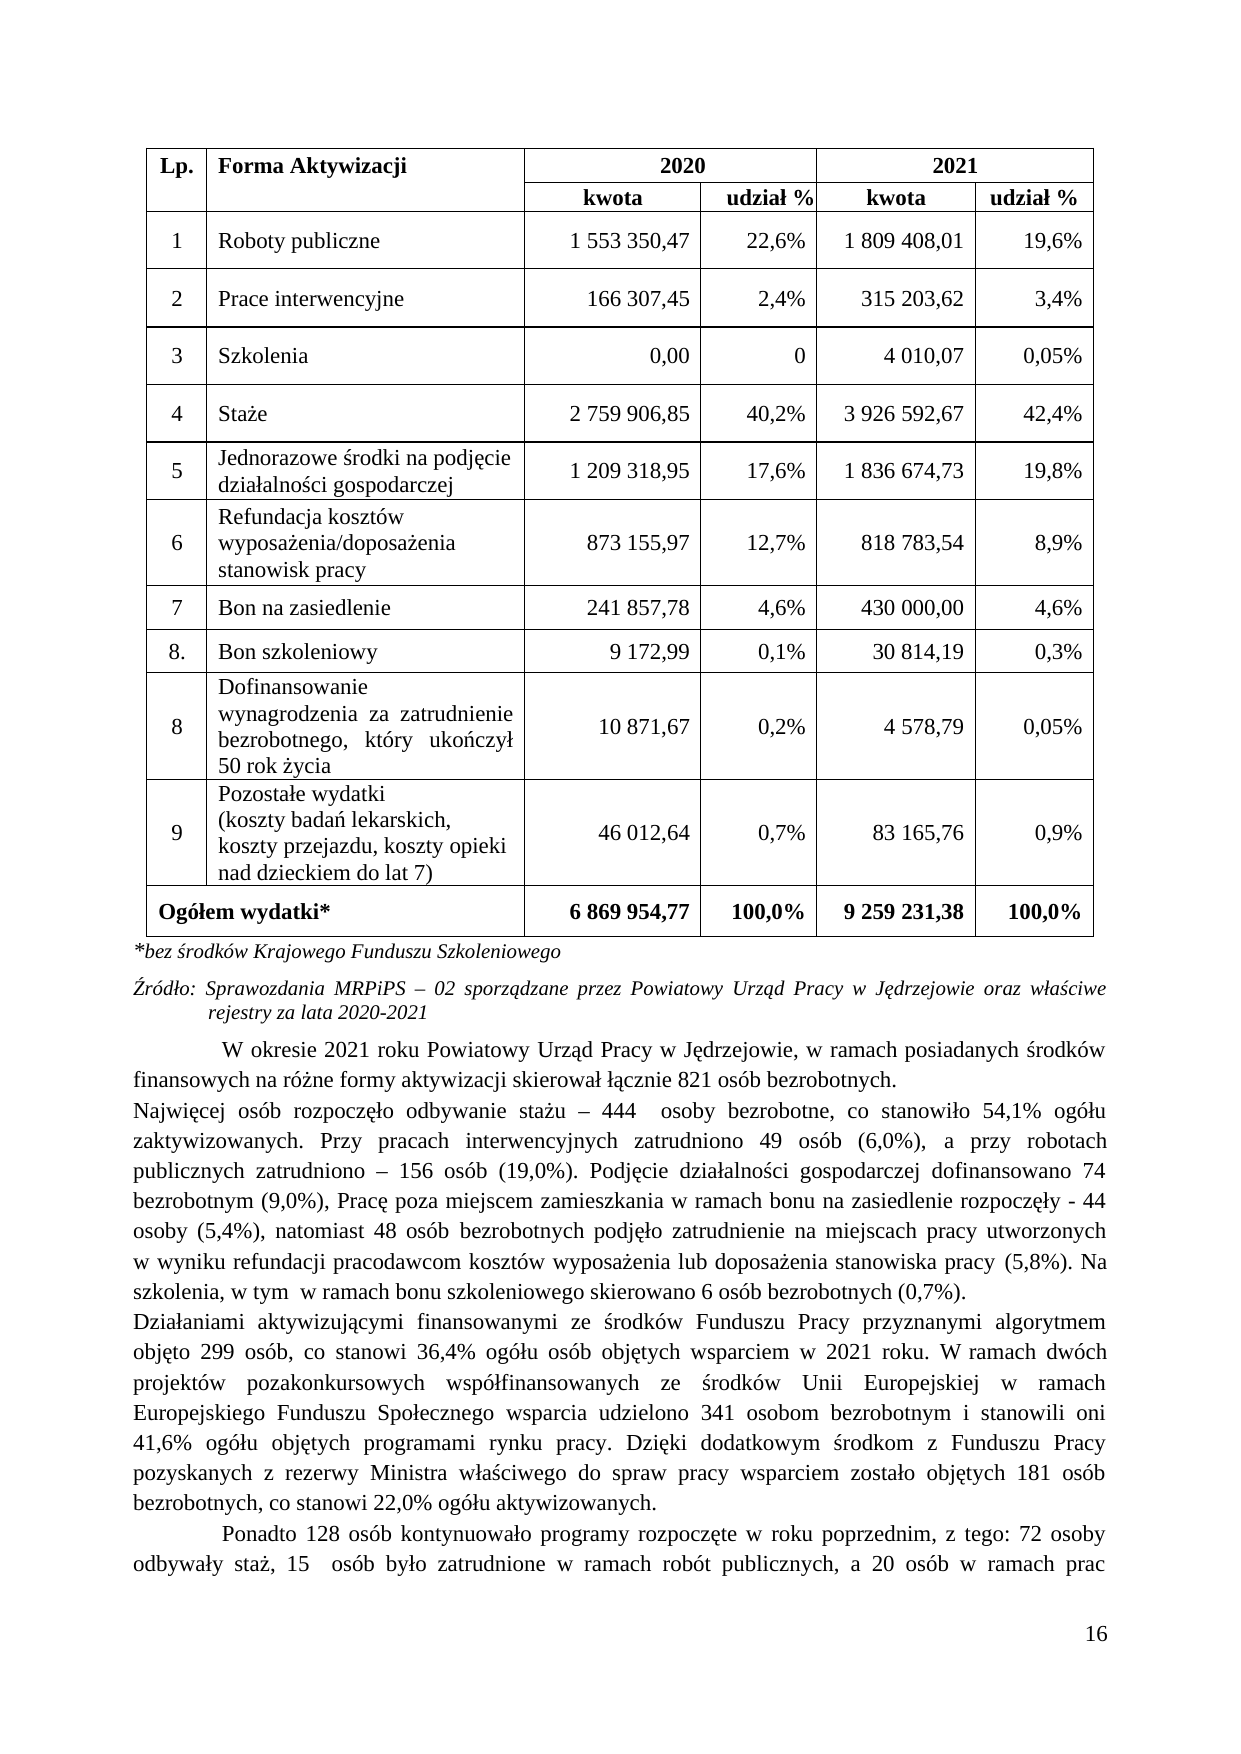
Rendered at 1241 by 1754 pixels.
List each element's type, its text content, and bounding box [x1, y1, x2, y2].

table_header Lp. [147, 149, 206, 182]
table_cell 2,4% [701, 269, 816, 326]
table_cell 9 172,99 [525, 630, 700, 672]
table_cell [147, 182, 206, 211]
table_cell 1 836 674,73 [817, 443, 975, 499]
table_cell 0,05% [976, 673, 1093, 779]
table_cell 0,1% [701, 630, 816, 672]
table_cell 241 857,78 [525, 586, 700, 629]
table_cell 8 [147, 673, 206, 779]
table_cell 1 553 350,47 [525, 212, 700, 268]
table_cell 8,9% [976, 500, 1093, 585]
table_cell [207, 182, 524, 211]
text Najwięcej osób rozpoczęło odbywanie stażu – 444 osoby bezrobotne, co stanowiło 54,1% ogółu zaktywizowanych. Przy pracach interwencyjnych zatrudniono 49 osób (6,0%), a przy robotach publicznych zatrudniono – 156 osób (19,0%). Podjęcie działalności gospodarczej dofinansowano 74 bezrobotnym (9,0%), Pracę poza miejscem zamieszkania w ramach bonu na zasiedlenie rozpoczęły - 44 osoby (5,4%), natomiast 48 osób bezrobotnych podjęło zatrudnienie na miejscach pracy utworzonych w wyniku refundacji pracodawcom kosztów wyposażenia lub doposażenia stanowiska pracy (5,8%). Na szkolenia, w tym w ramach bonu szkoleniowego skierowano 6 osób bezrobotnych (0,7%). [133, 1097, 1107, 1304]
table_cell Jednorazowe środki na podjęcie działalności gospodarczej [207, 443, 524, 499]
table_cell Dofinansowanie wynagrodzenia za zatrudnienie bezrobotnego, który ukończył 50 rok życia [207, 673, 524, 779]
table_cell 83 165,76 [817, 780, 975, 885]
table_cell Szkolenia [207, 328, 524, 384]
table_cell 6 869 954,77 [525, 886, 700, 936]
table_cell 100,0% [976, 886, 1093, 936]
table_cell 9 [147, 780, 206, 885]
table_cell Bon na zasiedlenie [207, 586, 524, 629]
table_cell 2 759 906,85 [525, 385, 700, 441]
text W okresie 2021 roku Powiatowy Urząd Pracy w Jędrzejowie, w ramach posiadanych środków finansowych na różne formy aktywizacji skierował łącznie 821 osób bezrobotnych. [133, 1036, 1107, 1093]
table_cell 4,6% [701, 586, 816, 629]
table_cell 46 012,64 [525, 780, 700, 885]
table_cell Bon szkoleniowy [207, 630, 524, 672]
table_cell 873 155,97 [525, 500, 700, 585]
table_cell 4 578,79 [817, 673, 975, 779]
table_cell 7 [147, 586, 206, 629]
table_cell 1 209 318,95 [525, 443, 700, 499]
table_cell 0,00 [525, 328, 700, 384]
table_cell 5 [147, 443, 206, 499]
table_cell 8. [147, 630, 206, 672]
table_cell udział % [701, 183, 816, 211]
table_cell udział % [976, 183, 1093, 211]
table_cell 0 [701, 328, 816, 384]
table_cell 3,4% [976, 269, 1093, 326]
table_cell 6 [147, 500, 206, 585]
table_cell 22,6% [701, 212, 816, 268]
table_cell 19,8% [976, 443, 1093, 499]
table_cell 0,7% [701, 780, 816, 885]
table_cell 1 809 408,01 [817, 212, 975, 268]
text Działaniami aktywizującymi finansowanymi ze środków Funduszu Pracy przyznanymi algorytmem objęto 299 osób, co stanowi 36,4% ogółu osób objętych wsparciem w 2021 roku. W ramach dwóch projektów pozakonkursowych współfinansowanych ze środków Unii Europejskiej w ramach Europejskiego Funduszu Społecznego wsparcia udzielono 341 osobom bezrobotnym i stanowili oni 41,6% ogółu objętych programami rynku pracy. Dzięki dodatkowym środkom z Funduszu Pracy pozyskanych z rezerwy Ministra właściwego do spraw pracy wsparciem zostało objętych 181 osób bezrobotnych, co stanowi 22,0% ogółu aktywizowanych. [133, 1308, 1107, 1516]
table_cell 2 [147, 269, 206, 326]
table_cell 17,6% [701, 443, 816, 499]
table_cell Roboty publiczne [207, 212, 524, 268]
table_header Forma Aktywizacji [207, 149, 524, 182]
table_cell 4 010,07 [817, 328, 975, 384]
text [133, 1519, 1107, 1576]
table_header 2020 [525, 149, 816, 182]
table_cell 30 814,19 [817, 630, 975, 672]
table_cell Ogółem wydatki* [147, 886, 524, 936]
table_cell 0,2% [701, 673, 816, 779]
table_cell 100,0% [701, 886, 816, 936]
table_cell 315 203,62 [817, 269, 975, 326]
table_cell 12,7% [701, 500, 816, 585]
table_cell 1 [147, 212, 206, 268]
table_cell Refundacja kosztów wyposażenia/doposażenia stanowisk pracy [207, 500, 524, 585]
text Źródło: Sprawozdania MRPiPS – 02 sporządzane przez Powiatowy Urząd Pracy w Jędrzejowie oraz właściwe rejestry za lata 2020-2021 [133, 976, 1107, 1024]
table_cell 3 [147, 328, 206, 384]
table_cell Pozostałe wydatki (koszty badań lekarskich, koszty przejazdu, koszty opieki nad dzieckiem do lat 7) [207, 780, 524, 885]
table_cell 0,3% [976, 630, 1093, 672]
table_cell 818 783,54 [817, 500, 975, 585]
text *bez środków Krajowego Funduszu Szkoleniowego [133, 937, 1107, 963]
table_cell 10 871,67 [525, 673, 700, 779]
table_cell kwota [525, 183, 700, 211]
table_cell 430 000,00 [817, 586, 975, 629]
table_cell 19,6% [976, 212, 1093, 268]
table_cell 0,05% [976, 328, 1093, 384]
table_cell Staże [207, 385, 524, 441]
table_cell 9 259 231,38 [817, 886, 975, 936]
table_header 2021 [817, 149, 1093, 182]
table_cell 0,9% [976, 780, 1093, 885]
table_cell 166 307,45 [525, 269, 700, 326]
table_cell 4,6% [976, 586, 1093, 629]
table_cell kwota [817, 183, 975, 211]
table_cell 40,2% [701, 385, 816, 441]
table_cell 42,4% [976, 385, 1093, 441]
table_cell Prace interwencyjne [207, 269, 524, 326]
table_cell 3 926 592,67 [817, 385, 975, 441]
table_cell 4 [147, 385, 206, 441]
